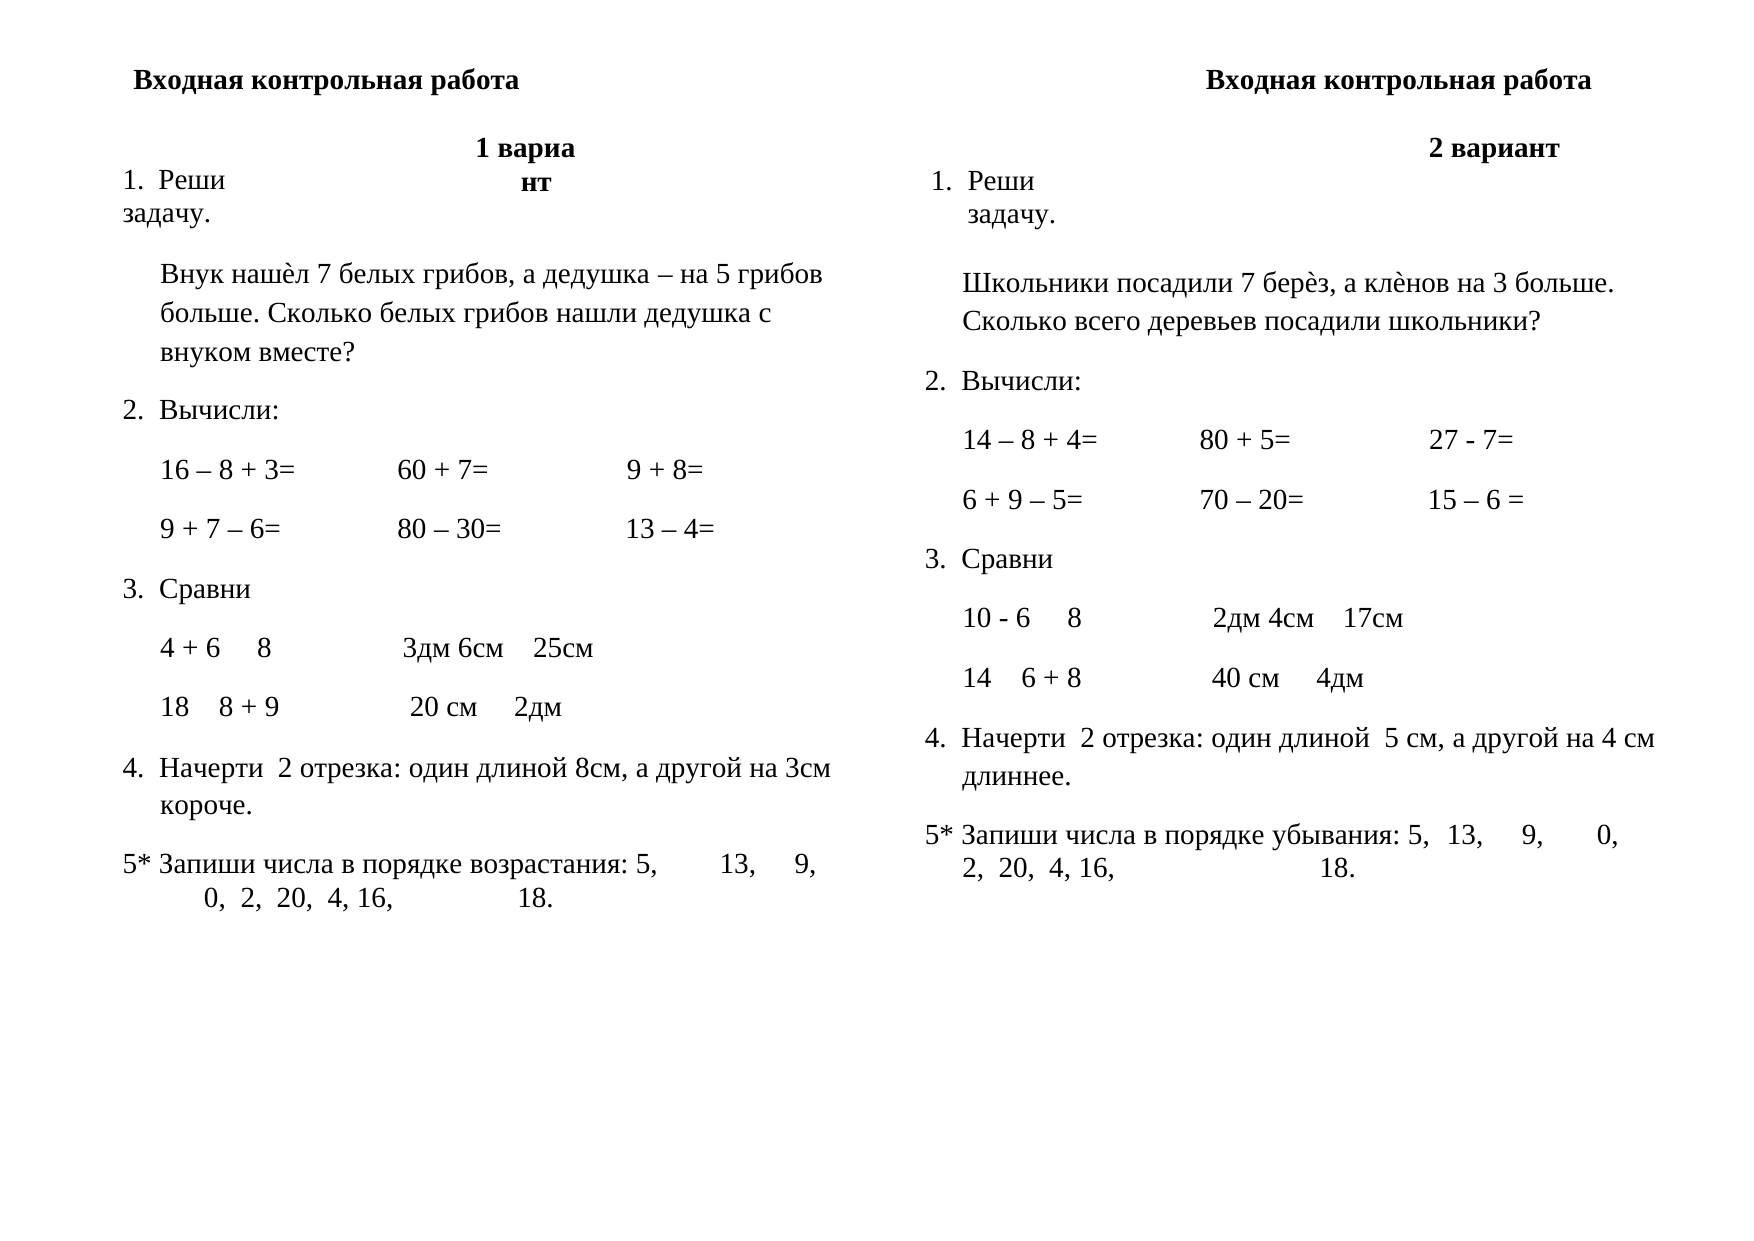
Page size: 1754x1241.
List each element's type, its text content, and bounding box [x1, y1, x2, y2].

text 9 + 7 – 6= 80 – 30= 13 – 4= [160, 512, 832, 545]
text 14 – 8 + 4= 80 + 5= 27 - 7= [962, 422, 1713, 456]
text 5* Запиши числа в порядке убывания: 5, 13, 9, 0, 2, 20, 4, 16, 18. [924, 818, 1630, 884]
list Вычисли: [122, 392, 832, 426]
text 16 – 8 + 3= 60 + 7= 9 + 8= [160, 452, 832, 486]
list Сравни [924, 542, 1713, 575]
text 18 8 + 9 20 см 2дм [160, 689, 832, 723]
text 5* Запиши числа в порядке возрастания: 5, 13, 9, 0, 2, 20, 4, 16, 18. [122, 848, 832, 913]
subtitle Входная контрольная работа Входная контрольная работа [133, 62, 1713, 96]
list Начерти 2 отрезка: один длиной 5 см, а другой на 4 см длиннее. [924, 720, 1713, 791]
list Вычисли: [924, 363, 1713, 396]
text 14 6 + 8 40 см 4дм [962, 660, 1713, 694]
subtitle вариант [1276, 130, 1713, 164]
text Школьники посадили 7 берѐз, а клѐнов на 3 больше. Сколько всего деревьев посадили школьники? [962, 266, 1630, 337]
list Сравни [122, 571, 832, 604]
text 10 - 6 8 2дм 4см 17см [962, 601, 1713, 634]
text 4 + 6 8 3дм 6см 25см [160, 631, 832, 664]
subtitle вариант [467, 130, 583, 197]
text 1. Реши задачу. [122, 162, 310, 229]
text 6 + 9 – 5= 70 – 20= 15 – 6 = [962, 482, 1713, 516]
list Реши задачу. [931, 163, 1112, 230]
text Внук нашѐл 7 белых грибов, а дедушка – на 5 грибов больше. Сколько белых грибов нашли дедушка с внуком вместе? [160, 257, 832, 367]
list Начерти 2 отрезка: один длиной 8см, а другой на 3см короче. [122, 750, 832, 821]
